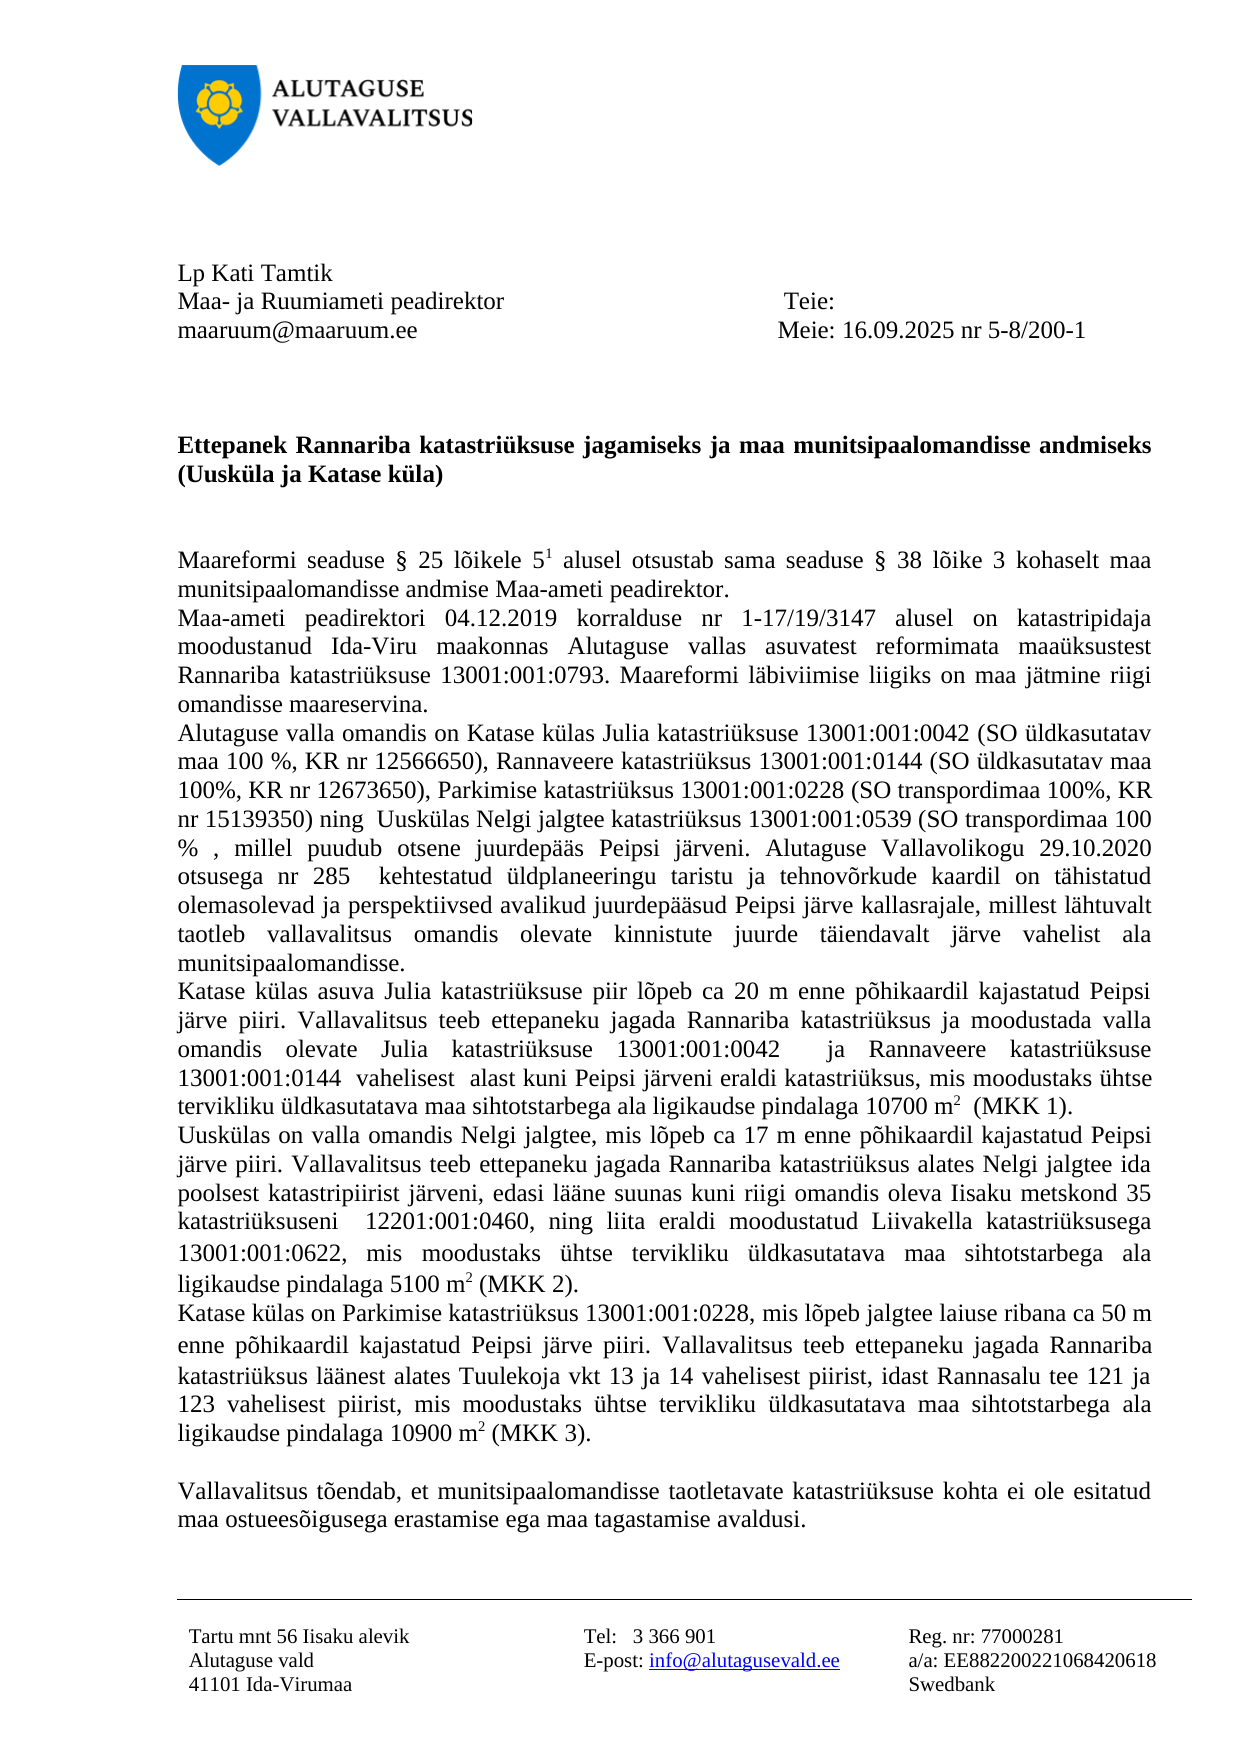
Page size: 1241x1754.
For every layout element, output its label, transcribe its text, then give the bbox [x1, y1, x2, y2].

text Katase külas asuva Julia katastriüksuse piir lõpeb ca 20 m enne põhikaardil kajastatud Peipsi järve piiri. Vallavalitsus teeb ettepaneku jagada Rannariba katastriüksus ja moodustada valla omandis olevate Julia katastriüksuse 13001:001:0042 ja Rannaveere katastriüksuse 13001:001:0144 vahelisest alast kuni Peipsi järveni eraldi katastriüksus, mis moodustaks ühtse tervikliku üldkasutatava maa sihtotstarbega ala ligikaudse pindalaga 10700 m2 (MKK 1). [177, 976, 1152, 1120]
text Ettepanek Rannariba katastriüksuse jagamiseks ja maa munitsipaalomandisse andmiseks (Uusküla ja Katase küla) [177, 430, 1152, 488]
text Lp Kati Tamtik [177, 258, 1152, 286]
picture [177, 65, 473, 166]
text Maa-ameti peadirektori 04.12.2019 korralduse nr 1-17/19/3147 alusel on katastripidaja moodustanud Ida-Viru maakonnas Alutaguse vallas asuvatest reformimata maaüksustest Rannariba katastriüksuse 13001:001:0793. Maareformi läbiviimise liigiks on maa jätmine riigi omandisse maareservina. [177, 603, 1152, 718]
text Vallavalitsus tõendab, et munitsipaalomandisse taotletavate katastriüksuse kohta ei ole esitatud maa ostueesõigusega erastamise ega maa tagastamise avaldusi. [177, 1476, 1152, 1533]
text Katase külas on Parkimise katastriüksus 13001:001:0228, mis lõpeb jalgtee laiuse ribana ca 50 m enne põhikaardil kajastatud Peipsi järve piiri. Vallavalitsus teeb ettepaneku jagada Rannariba katastriüksus läänest alates Tuulekoja vkt 13 ja 14 vahelisest piirist, idast Rannasalu tee 121 ja 123 vahelisest piirist, mis moodustaks ühtse tervikliku üldkasutatava maa sihtotstarbega ala ligikaudse pindalaga 10900 m2 (MKK 3). [177, 1298, 1152, 1447]
text Alutaguse valla omandis on Katase külas Julia katastriüksuse 13001:001:0042 (SO üldkasutatav maa 100 %, KR nr 12566650), Rannaveere katastriüksus 13001:001:0144 (SO üldkasutatav maa 100%, KR nr 12673650), Parkimise katastriüksus 13001:001:0228 (SO transpordimaa 100%, KR nr 15139350) ning Uuskülas Nelgi jalgtee katastriüksus 13001:001:0539 (SO transpordimaa 100 % , millel puudub otsene juurdepääs Peipsi järveni. Alutaguse Vallavolikogu 29.10.2020 otsusega nr 285 kehtestatud üldplaneeringu taristu ja tehnovõrkude kaardil on tähistatud olemasolevad ja perspektiivsed avalikud juurdepääsud Peipsi järve kallasrajale, millest lähtuvalt taotleb vallavalitsus omandis olevate kinnistute juurde täiendavalt järve vahelist ala munitsipaalomandisse. [177, 718, 1152, 976]
text Uuskülas on valla omandis Nelgi jalgtee, mis lõpeb ca 17 m enne põhikaardil kajastatud Peipsi järve piiri. Vallavalitsus teeb ettepaneku jagada Rannariba katastriüksus alates Nelgi jalgtee ida poolsest katastripiirist järveni, edasi lääne suunas kuni riigi omandis oleva Iisaku metskond 35 katastriüksuseni 12201:001:0460, ning liita eraldi moodustatud Liivakella katastriüksusega 13001:001:0622, mis moodustaks ühtse tervikliku üldkasutatava maa sihtotstarbega ala ligikaudse pindalaga 5100 m2 (MKK 2). [177, 1120, 1152, 1298]
text Maareformi seaduse § 25 lõikele 51 alusel otsustab sama seaduse § 38 lõike 3 kohaselt maa munitsipaalomandisse andmise Maa-ameti peadirektor. [177, 545, 1152, 603]
text Maa- ja Ruumiameti peadirektor Teie: [177, 286, 1152, 315]
text maaruum@maaruum.ee Meie: 16.09.2025 nr 5-8/200-1 [177, 315, 1152, 344]
